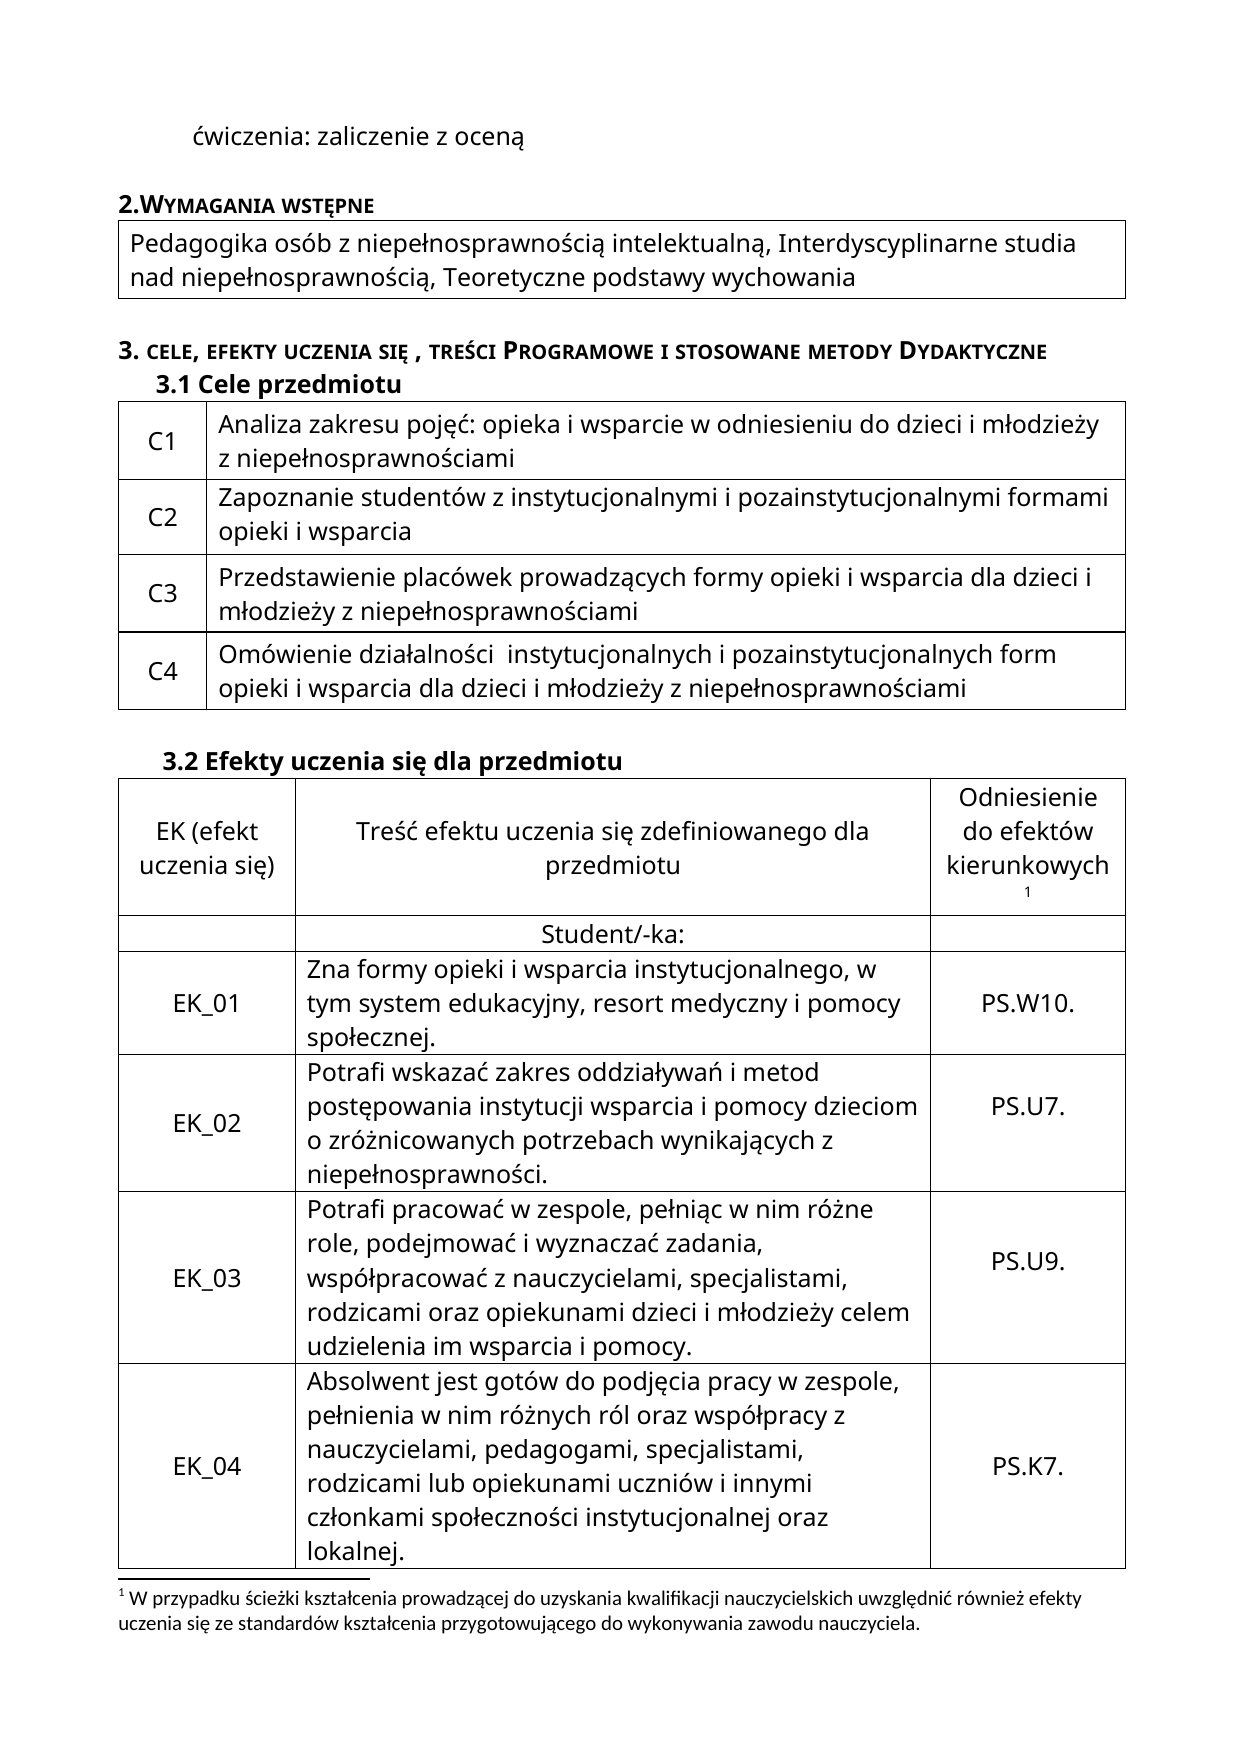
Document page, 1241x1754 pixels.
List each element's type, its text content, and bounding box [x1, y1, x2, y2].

table_cell EK_03 [119, 1192, 295, 1362]
table_cell PS.W10. [931, 952, 1125, 1054]
text 2.Wymagania wstępne [118, 186, 1122, 220]
table_cell EK_01 [119, 952, 295, 1054]
text 3. cele, efekty uczenia się , treści Programowe i stosowane metody Dydaktyczne [118, 333, 1122, 367]
table_cell Absolwent jest gotów do podjęcia pracy w zespole, pełnienia w nim różnych ról oraz współpracy z nauczycielami, pedagogami, specjalistami, rodzicami lub opiekunami uczniów i innymi członkami społeczności instytucjonalnej oraz lokalnej. [296, 1364, 930, 1568]
table_header C1 [119, 402, 206, 478]
table_header Treść efektu uczenia się zdefiniowanego dla przedmiotu [296, 779, 930, 915]
table_cell EK_04 [119, 1364, 295, 1568]
table_cell Zapoznanie studentów z instytucjonalnymi i pozainstytucjonalnymi formami opieki i wsparcia [207, 480, 1125, 554]
table_cell Potrafi wskazać zakres oddziaływań i metod postępowania instytucji wsparcia i pomocy dzieciom o zróżnicowanych potrzebach wynikających z niepełnosprawności. [296, 1055, 930, 1191]
text 3.1 Cele przedmiotu [156, 367, 1122, 401]
table_header EK (efekt uczenia się) [119, 779, 295, 915]
text ćwiczenia: zaliczenie z oceną [148, 118, 1122, 152]
table_header Odniesienie do efektów kierunkowych [931, 779, 1125, 915]
table_cell Potrafi pracować w zespole, pełniąc w nim różne role, podejmować i wyznaczać zadania, współpracować z nauczycielami, specjalistami, rodzicami oraz opiekunami dzieci i młodzieży celem udzielenia im wsparcia i pomocy. [296, 1192, 930, 1362]
table_cell [119, 916, 295, 951]
table_cell Omówienie działalności instytucjonalnych i pozainstytucjonalnych form opieki i wsparcia dla dzieci i młodzieży z niepełnosprawnościami [207, 633, 1125, 709]
text 3.2 Efekty uczenia się dla przedmiotu [162, 744, 1122, 778]
table_cell [931, 916, 1125, 951]
table_cell PS.K7. [931, 1364, 1125, 1568]
table_cell EK_02 [119, 1055, 295, 1191]
table_cell PS.U9. [931, 1192, 1125, 1362]
table_cell C2 [119, 480, 206, 554]
table_cell C4 [119, 633, 206, 709]
table_cell Zna formy opieki i wsparcia instytucjonalnego, w tym system edukacyjny, resort medyczny i pomocy społecznej. [296, 952, 930, 1054]
table_cell PS.U7. [931, 1055, 1125, 1191]
table_cell Student/-ka: [296, 916, 930, 951]
table_cell Przedstawienie placówek prowadzących formy opieki i wsparcia dla dzieci i młodzieży z niepełnosprawnościami [207, 555, 1125, 631]
table_header Analiza zakresu pojęć: opieka i wsparcie w odniesieniu do dzieci i młodzieży z niepełnosprawnościami [207, 402, 1125, 478]
table_cell C3 [119, 555, 206, 631]
table_header Pedagogika osób z niepełnosprawnością intelektualną, Interdyscyplinarne studia nad niepełnosprawnością, Teoretyczne podstawy wychowania [119, 221, 1125, 298]
